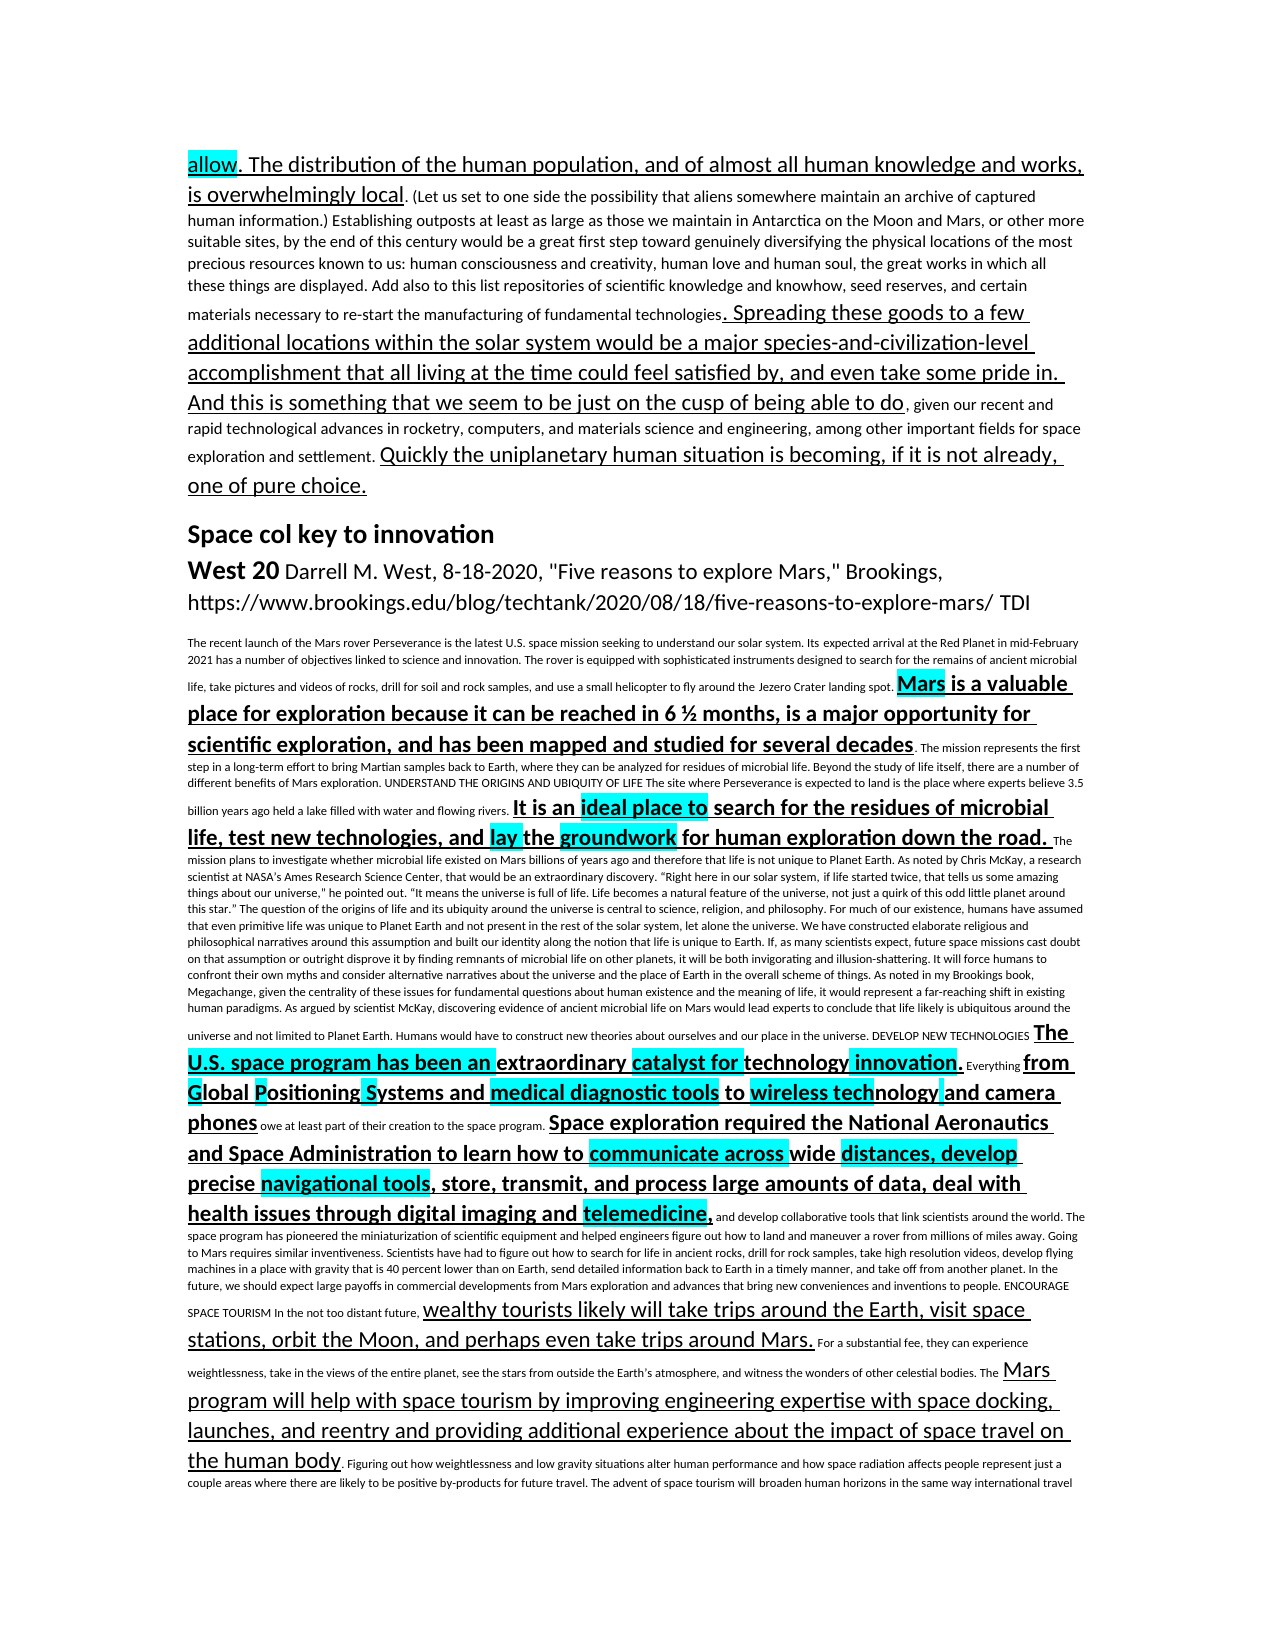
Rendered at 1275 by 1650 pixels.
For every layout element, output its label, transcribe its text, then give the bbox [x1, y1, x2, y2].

text West 20 Darrell M. West, 8-18-2020, "Five reasons to explore Mars," Brookings, https://www.brookings.edu/blog/techtank/2020/08/18/five-reasons-to-explore-mars/ TDI [187, 553, 1087, 617]
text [187, 635, 1087, 1491]
subtitle Space col key to innovation [187, 518, 1087, 551]
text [187, 150, 1087, 499]
